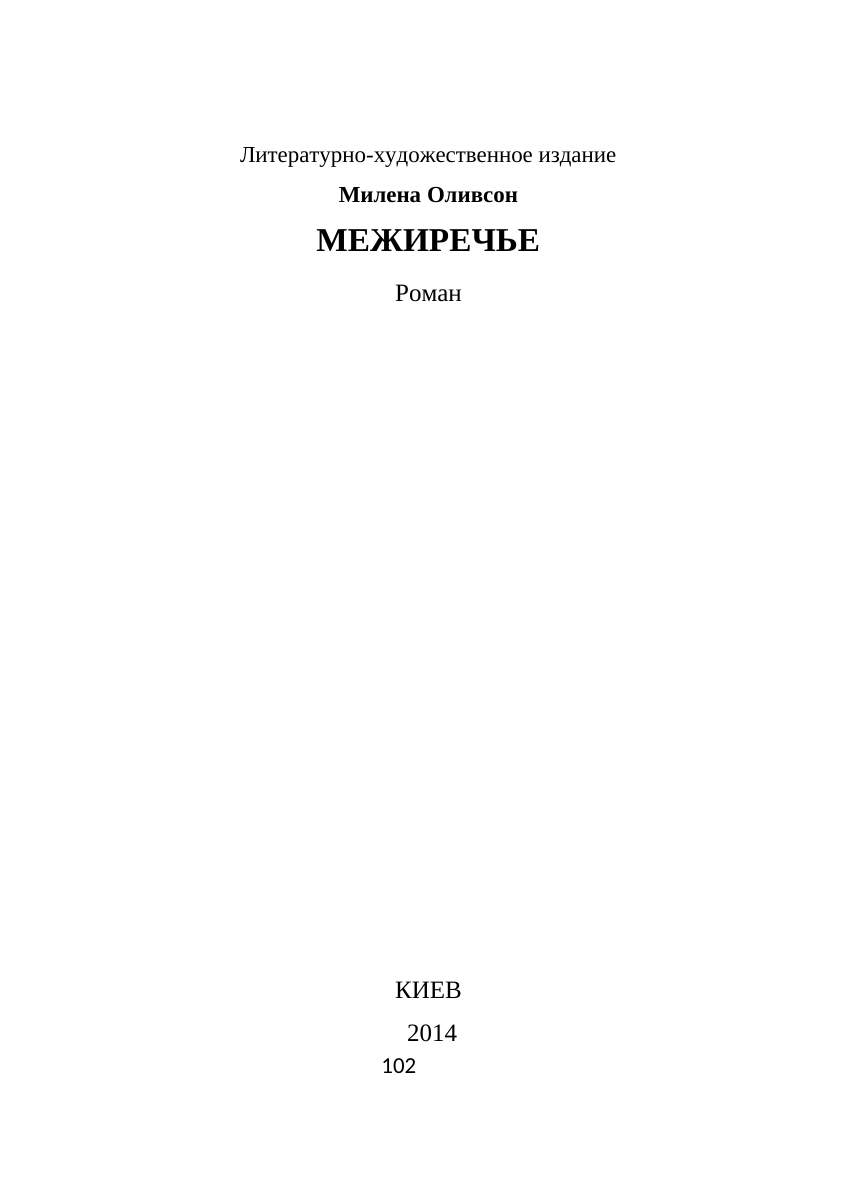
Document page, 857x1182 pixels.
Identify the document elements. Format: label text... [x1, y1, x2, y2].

text Роман [89, 278, 709, 306]
text Литературно-художественное издание [89, 141, 709, 168]
text 2014 [89, 1018, 709, 1047]
text Милена Оливсон [89, 181, 709, 207]
text КИЕВ [89, 975, 709, 1004]
text МЕЖИРЕЧЬЕ [89, 220, 709, 258]
